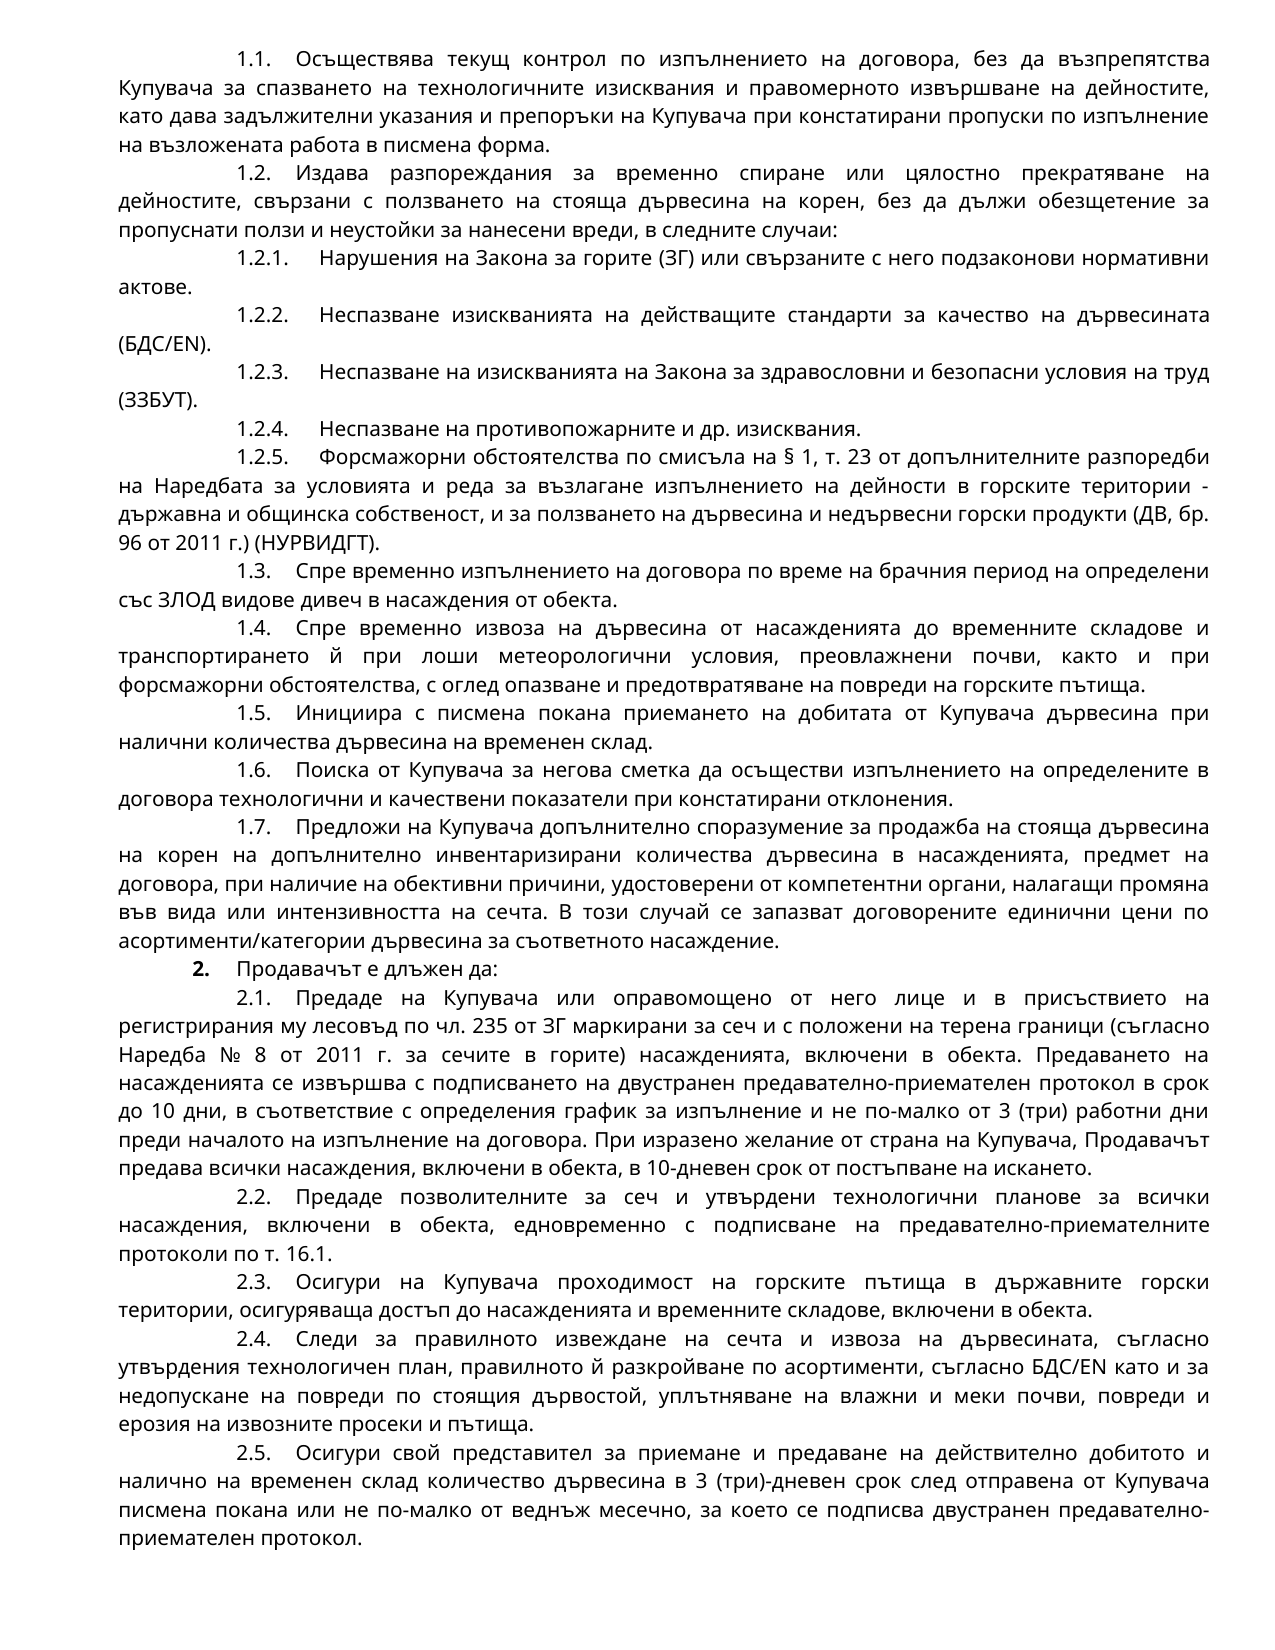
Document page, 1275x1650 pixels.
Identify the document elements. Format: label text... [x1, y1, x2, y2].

list Осъществява текущ контрол по изпълнението на договора, без да възпрепятства Купувача за спазването на технологичните изисквания и правомерното извършване на дейностите, като дава задължителни указания и препоръки на Купувача при констатирани пропуски по изпълнение на възложената работа в писмена форма. [118, 44, 1211, 158]
list Нарушения на Закона за горите (ЗГ) или свързаните с него подзаконови нормативни актове. [118, 243, 1211, 300]
list Предложи на Купувача допълнително споразумение за продажба на стояща дървесина на корен на допълнително инвентаризирани количества дървесина в насажденията, предмет на договора, при наличие на обективни причини, удостоверени от компетентни органи, налагащи промяна във вида или интензивността на сечта. В този случай се запазват договорените единични цени по асортименти/категории дървесина за съответното насаждение. [118, 812, 1211, 954]
list Предаде позволителните за сеч и утвърдени технологични планове за всички насаждения, включени в обекта, едновременно с подписване на предавателно-приемателните протоколи по т. 16.1. [118, 1182, 1211, 1267]
list Неспазване на противопожарните и др. изисквания. [118, 414, 1211, 442]
list Неспазване изискванията на действащите стандарти за качество на дървесината (БДС/ЕN). [118, 300, 1211, 357]
list Продавачът е длъжен да: [118, 954, 1211, 983]
list Следи за правилното извеждане на сечта и извоза на дървесината, съгласно утвърдения технологичен план, правилното й разкройване по асортименти, съгласно БДС/ЕN като и за недопускане на повреди по стоящия дървостой, уплътняване на влажни и меки почви, повреди и ерозия на извозните просеки и пътища. [118, 1324, 1211, 1438]
list Инициира с писмена покана приемането на добитата от Купувача дървесина при налични количества дървесина на временен склад. [118, 698, 1211, 755]
list Осигури свой представител за приемане и предаване на действително добитото и налично на временен склад количество дървесина в 3 (три)-дневен срок след отправена от Купувача писмена покана или не по-малко от веднъж месечно, за което се подписва двустранен предавателно-приемателен протокол. [118, 1438, 1211, 1552]
list Форсмажорни обстоятелства по смисъла на § 1, т. 23 от допълнителните разпоредби на Наредбата за условията и реда за възлагане изпълнението на дейности в горските територии - държавна и общинска собственост, и за ползването на дървесина и недървесни горски продукти (ДВ, бр. 96 от 2011 г.) (НУРВИДГТ). [118, 442, 1211, 556]
list Спре временно извоза на дървесина от насажденията до временните складове и транспортирането й при лоши метеорологични условия, преовлажнени почви, както и при форсмажорни обстоятелства, с оглед опазване и предотвратяване на повреди на горските пътища. [118, 613, 1211, 698]
list Спре временно изпълнението на договора по време на брачния период на определени със ЗЛОД видове дивеч в насаждения от обекта. [118, 556, 1211, 613]
list Издава разпореждания за временно спиране или цялостно прекратяване на дейностите, свързани с ползването на стояща дървесина на корен, без да дължи обезщетение за пропуснати ползи и неустойки за нанесени вреди, в следните случаи: [118, 158, 1211, 243]
list Неспазване на изискванията на Закона за здравословни и безопасни условия на труд (ЗЗБУТ). [118, 357, 1211, 414]
list Осигури на Купувача проходимост на горските пътища в държавните горски територии, осигуряваща достъп до насажденията и временните складове, включени в обекта. [118, 1267, 1211, 1324]
list Предаде на Купувача или оправомощено от него лице и в присъствието на регистрирания му лесовъд по чл. 235 от ЗГ маркирани за сеч и с положени на терена граници (съгласно Наредба № 8 от 2011 г. за сечите в горите) насажденията, включени в обекта. Предаването на насажденията се извършва с подписването на двустранен предавателно-приемателен протокол в срок до 10 дни, в съответствие с определения график за изпълнение и не по-малко от 3 (три) работни дни преди началото на изпълнение на договора. При изразено желание от страна на Купувача, Продавачът предава всички насаждения, включени в обекта, в 10-дневен срок от постъпване на искането. [118, 983, 1211, 1182]
list Поиска от Купувача за негова сметка да осъществи изпълнението на определените в договора технологични и качествени показатели при констатирани отклонения. [118, 755, 1211, 812]
